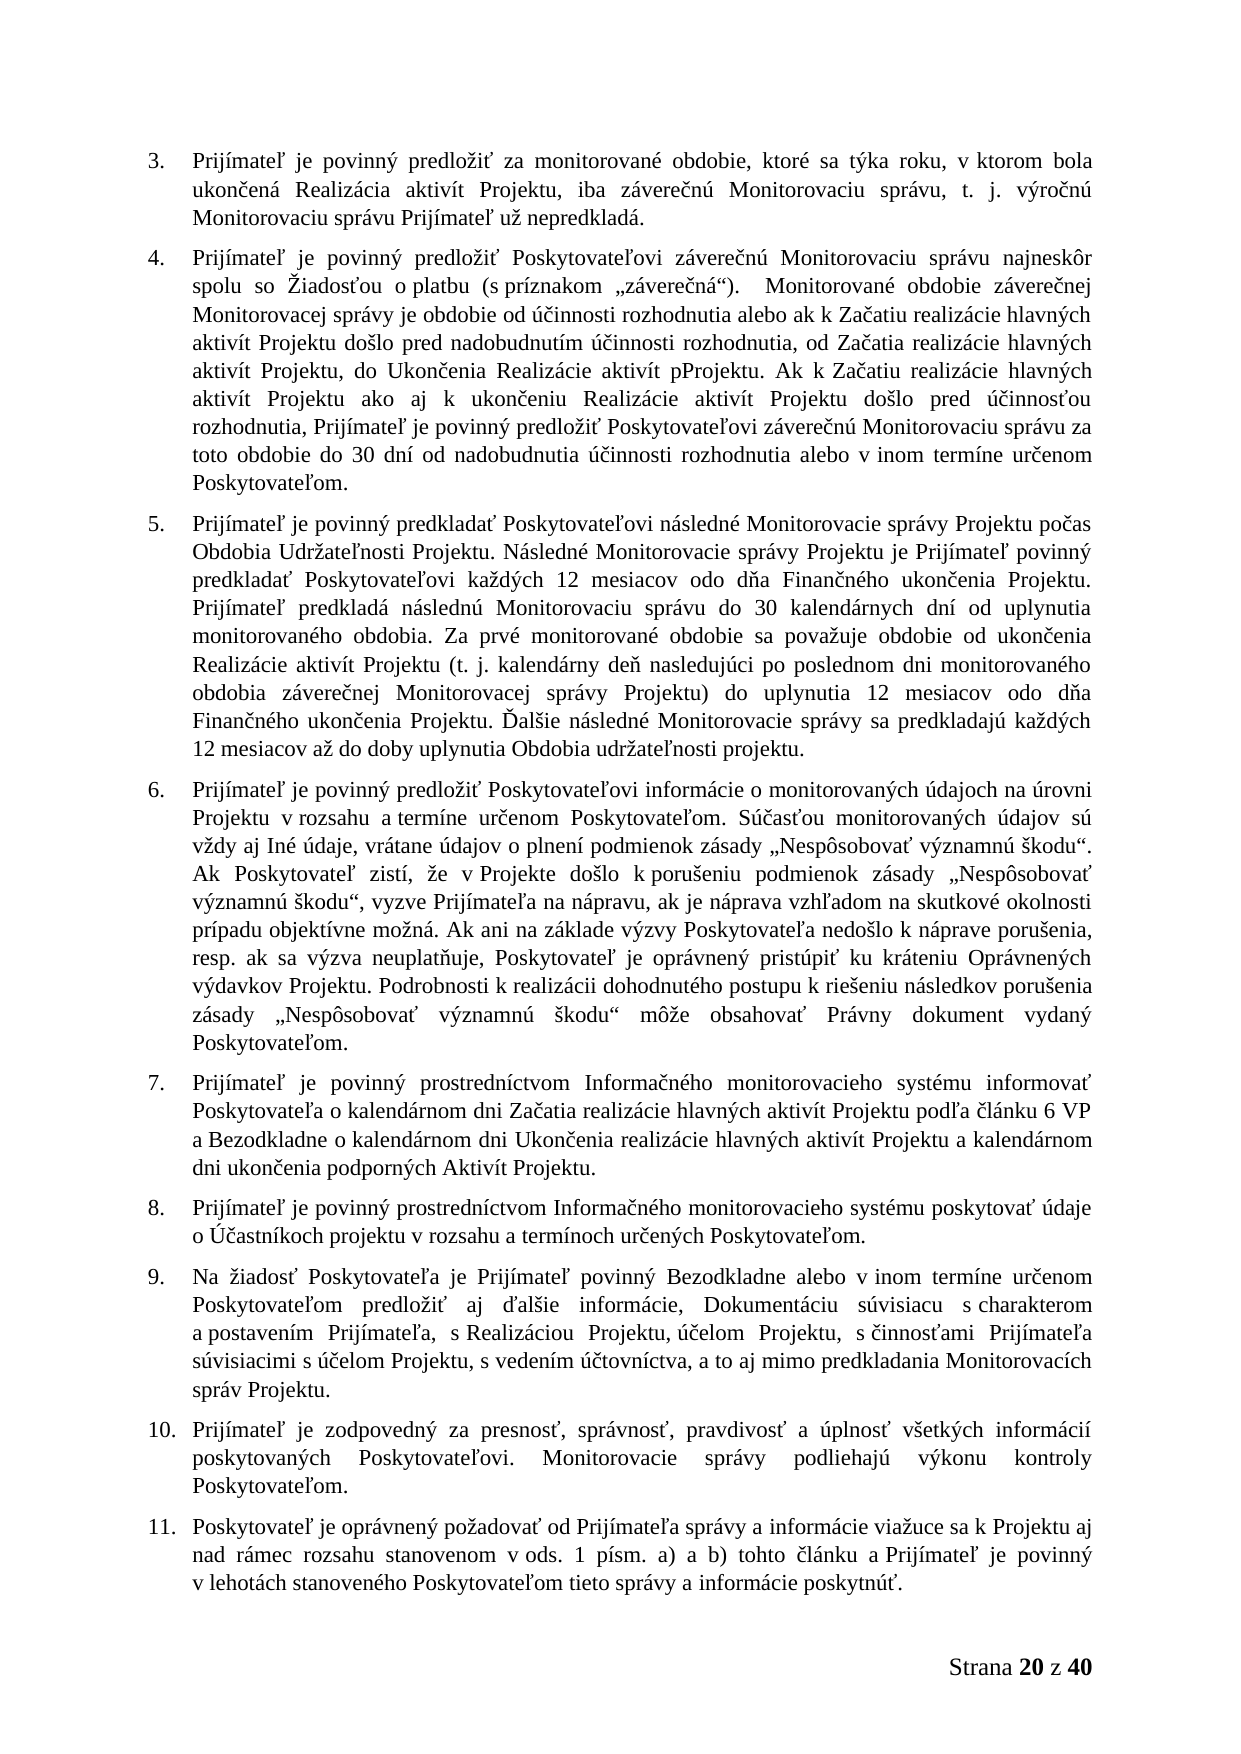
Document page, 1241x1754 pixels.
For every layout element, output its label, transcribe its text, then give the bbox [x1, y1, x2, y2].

list Prijímateľ je povinný predložiť Poskytovateľovi informácie o monitorovaných údajoch na úrovni Projektu v rozsahu a termíne určenom Poskytovateľom. Súčasťou monitorovaných údajov sú vždy aj Iné údaje, vrátane údajov o plnení podmienok zásady „Nespôsobovať významnú škodu“. Ak Poskytovateľ zistí, že v Projekte došlo k porušeniu podmienok zásady „Nespôsobovať významnú škodu“, vyzve Prijímateľa na nápravu, ak je náprava vzhľadom na skutkové okolnosti prípadu objektívne možná. Ak ani na základe výzvy Poskytovateľa nedošlo k náprave porušenia, resp. ak sa výzva neuplatňuje, Poskytovateľ je oprávnený pristúpiť ku kráteniu Oprávnených výdavkov Projektu. Podrobnosti k realizácii dohodnutého postupu k riešeniu následkov porušenia zásady „Nespôsobovať významnú škodu“ môže obsahovať Právny dokument vydaný Poskytovateľom. [148, 776, 1093, 1055]
list Na žiadosť Poskytovateľa je Prijímateľ povinný Bezodkladne alebo v inom termíne určenom Poskytovateľom predložiť aj ďalšie informácie, Dokumentáciu súvisiacu s charakterom a postavením Prijímateľa, s Realizáciou Projektu, účelom Projektu, s činnosťami Prijímateľa súvisiacimi s účelom Projektu, s vedením účtovníctva, a to aj mimo predkladania Monitorovacích správ Projektu. [148, 1263, 1093, 1402]
list Prijímateľ je povinný predložiť za monitorované obdobie, ktoré sa týka roku, v ktorom bola ukončená Realizácia aktivít Projektu, iba záverečnú Monitorovaciu správu, t. j. výročnú Monitorovaciu správu Prijímateľ už nepredkladá. [148, 148, 1093, 230]
list Prijímateľ je povinný prostredníctvom Informačného monitorovacieho systému poskytovať údaje o Účastníkoch projektu v rozsahu a termínoch určených Poskytovateľom. [148, 1194, 1093, 1249]
list Poskytovateľ je oprávnený požadovať od Prijímateľa správy a informácie viažuce sa k Projektu aj nad rámec rozsahu stanovenom v ods. 1 písm. a) a b) tohto článku a Prijímateľ je povinný v lehotách stanoveného Poskytovateľom tieto správy a informácie poskytnúť. [148, 1513, 1093, 1596]
list Prijímateľ je povinný predložiť Poskytovateľovi záverečnú Monitorovaciu správu najneskôr spolu so Žiadosťou o platbu (s príznakom „záverečná“). Monitorované obdobie záverečnej Monitorovacej správy je obdobie od účinnosti rozhodnutia alebo ak k Začatiu realizácie hlavných aktivít Projektu došlo pred nadobudnutím účinnosti rozhodnutia, od Začatia realizácie hlavných aktivít Projektu, do Ukončenia Realizácie aktivít pProjektu. Ak k Začatiu realizácie hlavných aktivít Projektu ako aj k ukončeniu Realizácie aktivít Projektu došlo pred účinnosťou rozhodnutia, Prijímateľ je povinný predložiť Poskytovateľovi záverečnú Monitorovaciu správu za toto obdobie do 30 dní od nadobudnutia účinnosti rozhodnutia alebo v inom termíne určenom Poskytovateľom. [148, 244, 1093, 496]
list Prijímateľ je povinný predkladať Poskytovateľovi následné Monitorovacie správy Projektu počas Obdobia Udržateľnosti Projektu. Následné Monitorovacie správy Projektu je Prijímateľ povinný predkladať Poskytovateľovi každých 12 mesiacov odo dňa Finančného ukončenia Projektu. Prijímateľ predkladá následnú Monitorovaciu správu do 30 kalendárnych dní od uplynutia monitorovaného obdobia. Za prvé monitorované obdobie sa považuje obdobie od ukončenia Realizácie aktivít Projektu (t. j. kalendárny deň nasledujúci po poslednom dni monitorovaného obdobia záverečnej Monitorovacej správy Projektu) do uplynutia 12 mesiacov odo dňa Finančného ukončenia Projektu. Ďalšie následné Monitorovacie správy sa predkladajú každých 12 mesiacov až do doby uplynutia Obdobia udržateľnosti projektu. [148, 510, 1093, 761]
list Prijímateľ je zodpovedný za presnosť, správnosť, pravdivosť a úplnosť všetkých informácií poskytovaných Poskytovateľovi. Monitorovacie správy podliehajú výkonu kontroly Poskytovateľom. [148, 1416, 1093, 1499]
list Prijímateľ je povinný prostredníctvom Informačného monitorovacieho systému informovať Poskytovateľa o kalendárnom dni Začatia realizácie hlavných aktivít Projektu podľa článku 6 VP a Bezodkladne o kalendárnom dni Ukončenia realizácie hlavných aktivít Projektu a kalendárnom dni ukončenia podporných Aktivít Projektu. [148, 1069, 1093, 1180]
